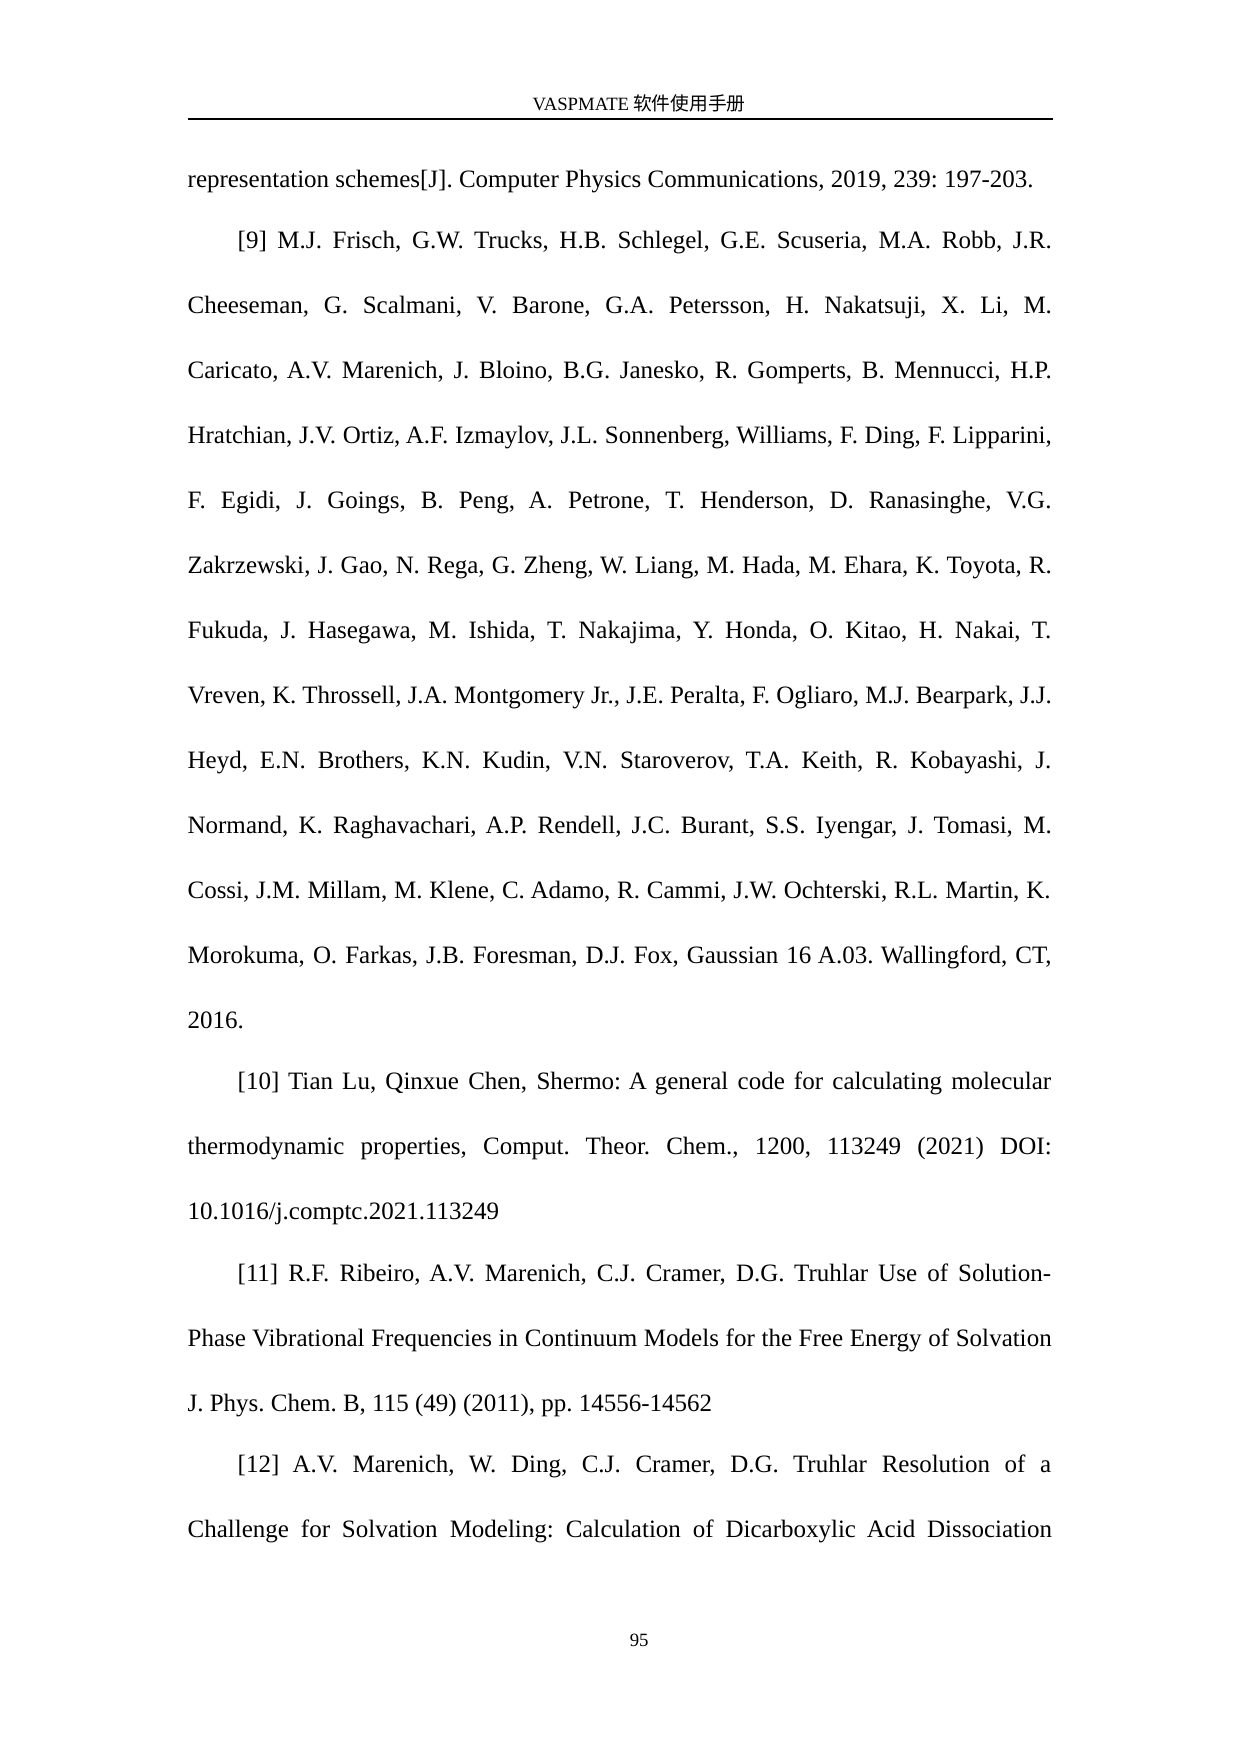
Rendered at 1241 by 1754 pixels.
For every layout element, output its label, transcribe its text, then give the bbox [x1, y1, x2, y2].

text [10] Tian Lu, Qinxue Chen, Shermo: A general code for calculating molecular thermodynamic properties, Comput. Theor. Chem., 1200, 113249 (2021) DOI: 10.1016/j.comptc.2021.113249 [187, 1064, 1053, 1227]
text [11] R.F. Ribeiro, A.V. Marenich, C.J. Cramer, D.G. Truhlar Use of Solution-Phase Vibrational Frequencies in Continuum Models for the Free Energy of Solvation J. Phys. Chem. B, 115 (49) (2011), pp. 14556-14562 [187, 1256, 1053, 1418]
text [187, 162, 1053, 194]
text [9] M.J. Frisch, G.W. Trucks, H.B. Schlegel, G.E. Scuseria, M.A. Robb, J.R. Cheeseman, G. Scalmani, V. Barone, G.A. Petersson, H. Nakatsuji, X. Li, M. Caricato, A.V. Marenich, J. Bloino, B.G. Janesko, R. Gomperts, B. Mennucci, H.P. Hratchian, J.V. Ortiz, A.F. Izmaylov, J.L. Sonnenberg, Williams, F. Ding, F. Lipparini, F. Egidi, J. Goings, B. Peng, A. Petrone, T. Henderson, D. Ranasinghe, V.G. Zakrzewski, J. Gao, N. Rega, G. Zheng, W. Liang, M. Hada, M. Ehara, K. Toyota, R. Fukuda, J. Hasegawa, M. Ishida, T. Nakajima, Y. Honda, O. Kitao, H. Nakai, T. Vreven, K. Throssell, J.A. Montgomery Jr., J.E. Peralta, F. Ogliaro, M.J. Bearpark, J.J. Heyd, E.N. Brothers, K.N. Kudin, V.N. Staroverov, T.A. Keith, R. Kobayashi, J. Normand, K. Raghavachari, A.P. Rendell, J.C. Burant, S.S. Iyengar, J. Tomasi, M. Cossi, J.M. Millam, M. Klene, C. Adamo, R. Cammi, J.W. Ochterski, R.L. Martin, K. Morokuma, O. Farkas, J.B. Foresman, D.J. Fox, Gaussian 16 A.03. Wallingford, CT, 2016. [187, 223, 1053, 1036]
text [187, 1447, 1053, 1544]
